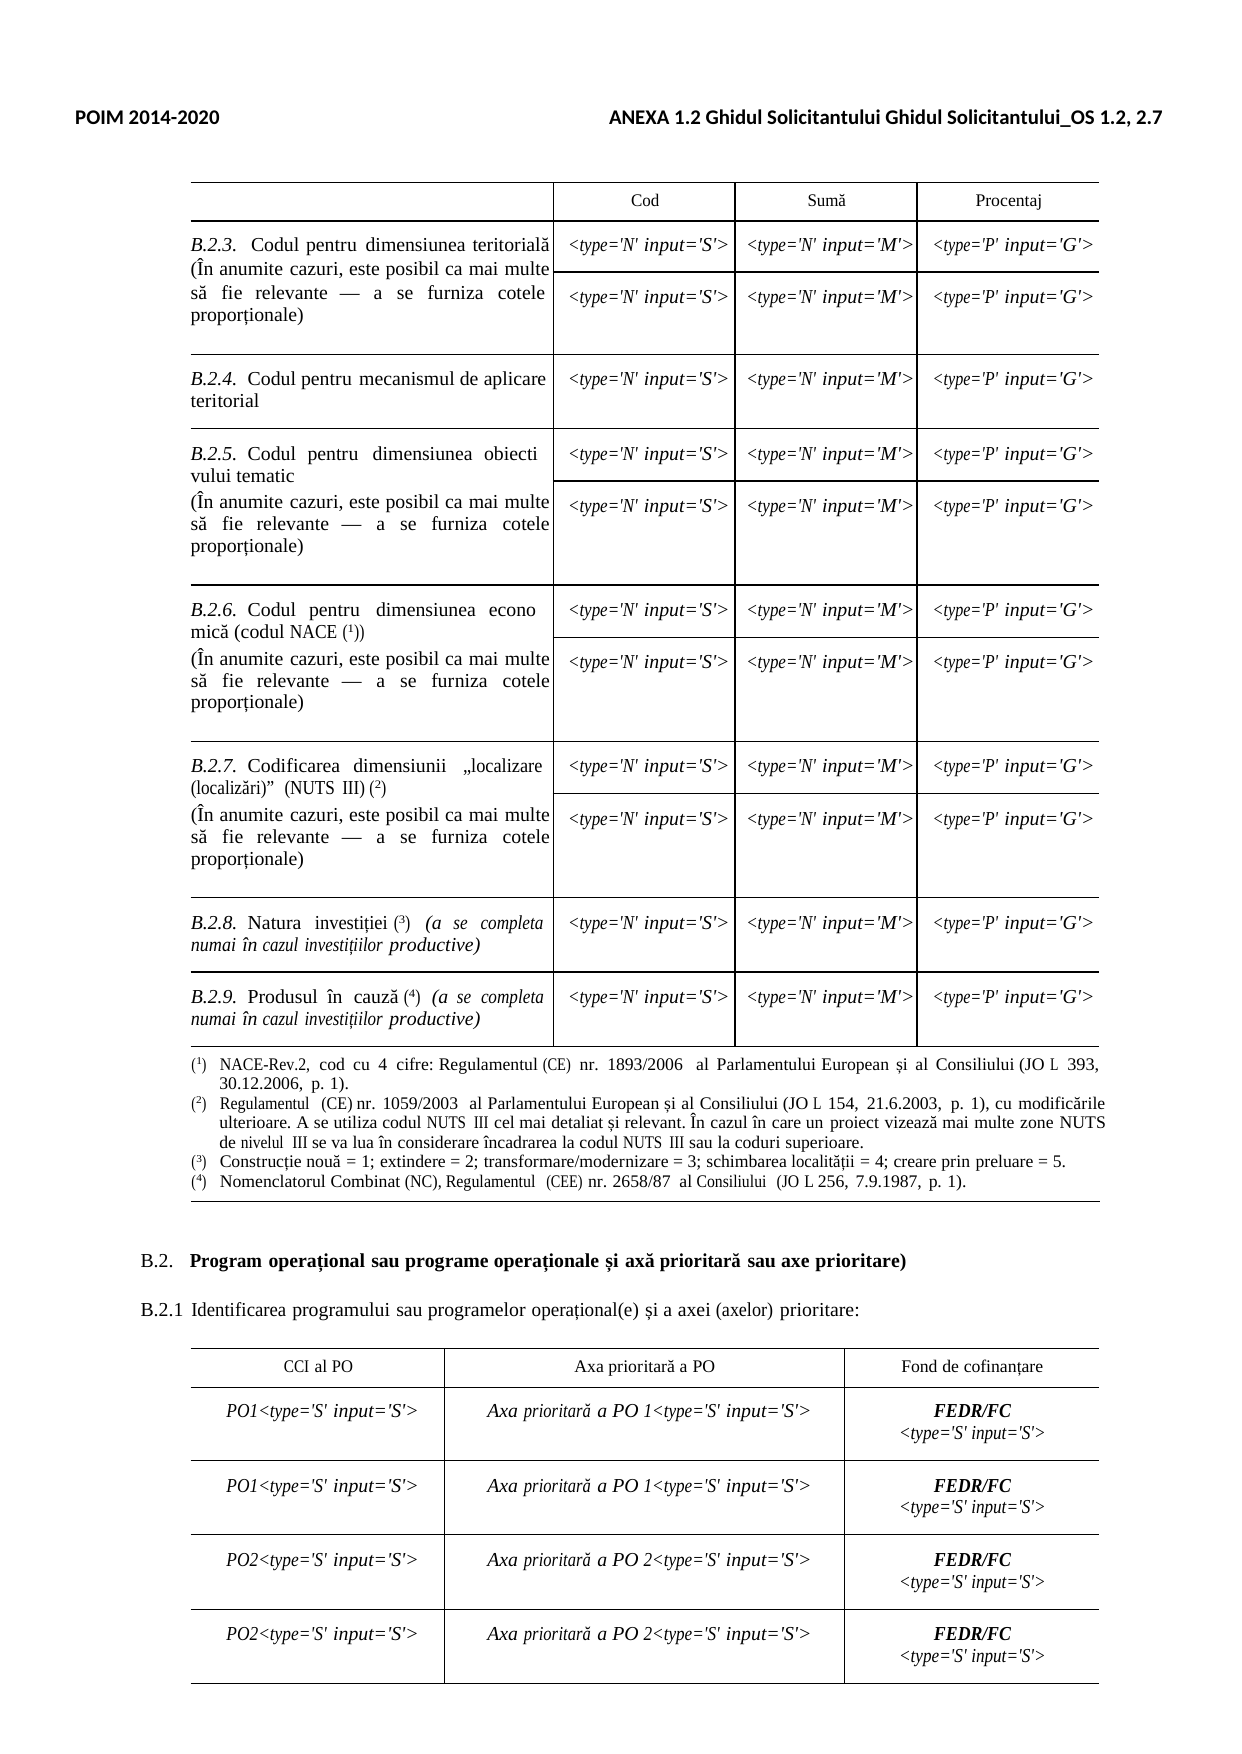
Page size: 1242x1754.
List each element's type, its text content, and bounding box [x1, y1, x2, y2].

table_cell <type='N' input='M'> [736, 273, 916, 353]
table_cell Axa prioritară a PO 2<type='S' input='S'> [445, 1535, 844, 1609]
table_cell <type='N' input='S'> [554, 586, 734, 637]
table_cell <type='N' input='S'> [554, 273, 734, 353]
text (2) Regulamentul (CE) nr. 1059/2003 al Parlamentului European și al Consiliului (JO L 154, 21.6.2003, p. 1), cu modificările ulterioare. A se utiliza codul NUTS III cel mai detaliat și relevant. În cazul în care un proiect vizează mai multe zone NUTS [191, 1093, 1106, 1133]
table_cell Axa prioritară a PO 1<type='S' input='S'> [445, 1461, 844, 1534]
table_cell FEDR/FC <type='S' input='S'> [845, 1461, 1099, 1534]
table_cell <type='P' input='G'> [918, 429, 1099, 480]
table_cell Axa prioritară a PO 2<type='S' input='S'> [445, 1610, 844, 1683]
table_cell <type='N' input='M'> [736, 973, 916, 1046]
table_cell <type='P' input='G'> [918, 482, 1099, 584]
table_cell <type='N' input='S'> [554, 638, 734, 741]
table_cell B.2.4. Codul pentru mecanismul de aplicare teritorial [191, 355, 553, 428]
table_header Sumă [736, 183, 916, 220]
table_cell <type='N' input='S'> [554, 973, 734, 1046]
table_header Fond de cofinanțare [845, 1349, 1099, 1387]
text B.2.1 Identificarea programului sau programelor operațional(e) și a axei (axelor) prioritare: [140, 1297, 1169, 1320]
table_cell <type='N' input='M'> [736, 586, 916, 637]
table_cell <type='N' input='M'> [736, 222, 916, 271]
table_cell B.2.7. Codificarea dimensiunii „localizare (localizări)” (NUTS III) (2) (În anumite cazuri, este posibil ca mai multe să fie relevante — a se furniza cotele proporționale) [191, 742, 553, 897]
table_cell <type='P' input='G'> [918, 742, 1099, 793]
text (1) NACE-Rev.2, cod cu 4 cifre: Regulamentul (CE) nr. 1893/2006 al Parlamentului European și al Consiliului (JO L 393, [191, 1053, 1169, 1074]
table_cell B.2.8. Natura investiției (3) (a se completa numai în cazul investițiilor productive) [191, 898, 553, 971]
table_cell PO1<type='S' input='S'> [191, 1388, 444, 1460]
table_cell <type='P' input='G'> [918, 638, 1099, 741]
table_cell <type='N' input='S'> [554, 429, 734, 480]
text de nivelul III se va lua în considerare încadrarea la codul NUTS III sau la coduri superioare. [219, 1133, 1169, 1152]
table_cell B.2.5. Codul pentru dimensiunea obiecti­ vului tematic (În anumite cazuri, este posibil ca mai multe să fie relevante — a se furniza cotele proporționale) [191, 429, 553, 584]
table_cell FEDR/FC <type='S' input='S'> [845, 1535, 1099, 1609]
table_cell <type='P' input='G'> [918, 973, 1099, 1046]
table_header [191, 183, 553, 220]
table_cell <type='N' input='S'> [554, 482, 734, 584]
text (4) Nomenclatorul Combinat (NC), Regulamentul (CEE) nr. 2658/87 al Consiliului (JO L 256, 7.9.1987, p. 1). [191, 1172, 1169, 1191]
table_cell <type='N' input='S'> [554, 898, 734, 971]
table_cell B.2.6. Codul pentru dimensiunea econo­ mică (codul NACE (1)) (În anumite cazuri, este posibil ca mai multe să fie relevante — a se furniza cotele proporționale) [191, 586, 553, 741]
table_cell PO1<type='S' input='S'> [191, 1461, 444, 1534]
table_header Procentaj [918, 183, 1099, 220]
table_cell PO2<type='S' input='S'> [191, 1535, 444, 1609]
table_header Cod [554, 183, 734, 220]
table_cell <type='N' input='M'> [736, 638, 916, 741]
table_cell Axa prioritară a PO 1<type='S' input='S'> [445, 1388, 844, 1460]
table_header CCI al PO [191, 1349, 444, 1387]
table_cell <type='N' input='S'> [554, 355, 734, 428]
text 30.12.2006, p. 1). [219, 1074, 1169, 1093]
table_cell <type='N' input='S'> [554, 742, 734, 793]
table_cell <type='P' input='G'> [918, 794, 1099, 897]
table_cell <type='N' input='S'> [554, 222, 734, 271]
table_cell B.2.9. Produsul în cauză (4) (a se completa numai în cazul investițiilor productive) [191, 973, 553, 1046]
text (3) Construcție nouă = 1; extindere = 2; transformare/modernizare = 3; schimbarea localității = 4; creare prin preluare = 5. [191, 1152, 1169, 1172]
table_cell FEDR/FC <type='S' input='S'> [845, 1610, 1099, 1683]
table_cell <type='N' input='M'> [736, 742, 916, 793]
table_cell <type='N' input='M'> [736, 898, 916, 971]
table_cell PO2<type='S' input='S'> [191, 1610, 444, 1683]
table_cell <type='N' input='M'> [736, 794, 916, 897]
table_cell <type='N' input='S'> [554, 794, 734, 897]
table_cell B.2.3. Codul pentru dimensiunea teritorială (În anumite cazuri, este posibil ca mai multe să fie relevante — a se furniza cotele proporționale) [191, 222, 553, 353]
table_cell <type='P' input='G'> [918, 586, 1099, 637]
table_cell <type='N' input='M'> [736, 429, 916, 480]
table_cell <type='P' input='G'> [918, 898, 1099, 971]
table_header Axa prioritară a PO [445, 1349, 844, 1387]
table_cell FEDR/FC <type='S' input='S'> [845, 1388, 1099, 1460]
text B.2. Program operațional sau programe operaționale și axă prioritară sau axe prioritare) [140, 1249, 1169, 1272]
table_cell <type='P' input='G'> [918, 273, 1099, 353]
table_cell <type='N' input='M'> [736, 355, 916, 428]
table_cell <type='P' input='G'> [918, 355, 1099, 428]
table_cell <type='N' input='M'> [736, 482, 916, 584]
table_cell <type='P' input='G'> [918, 222, 1099, 271]
